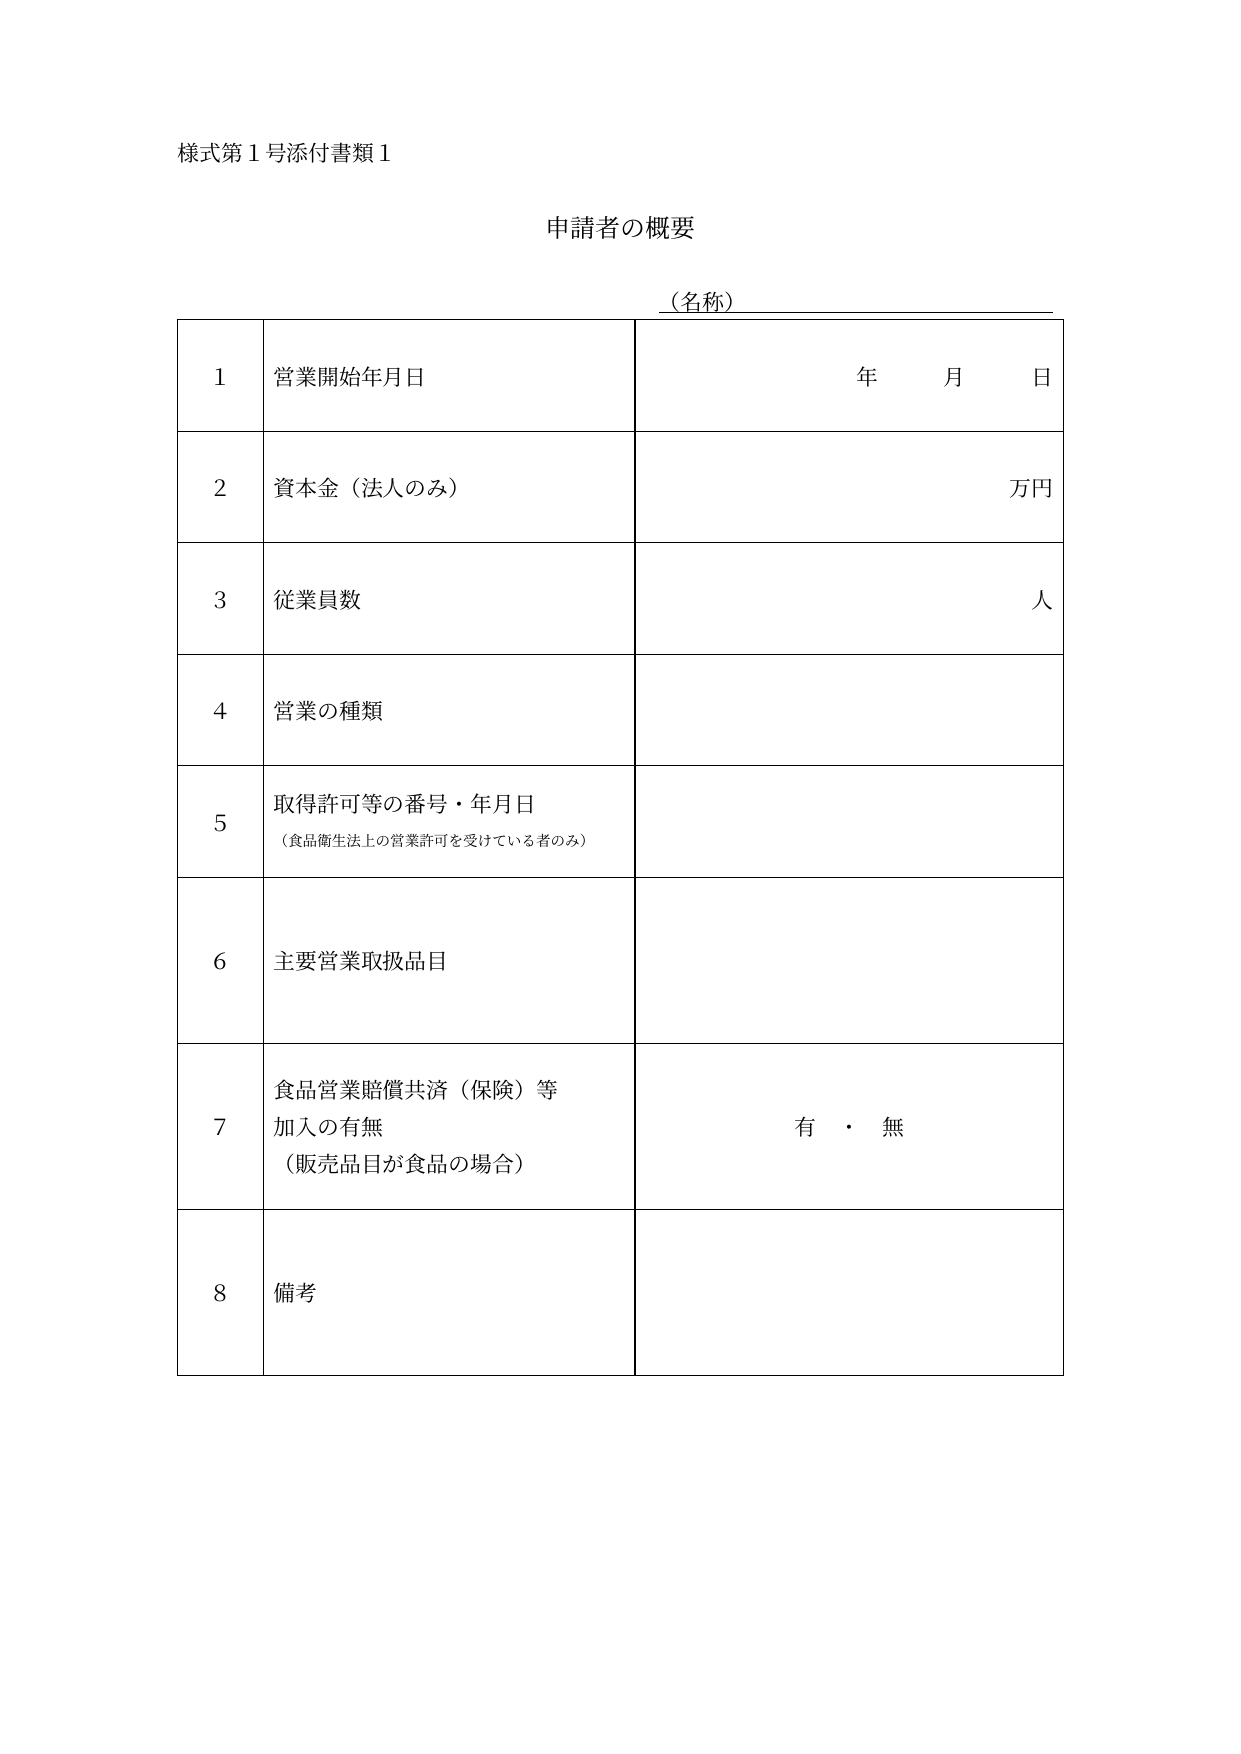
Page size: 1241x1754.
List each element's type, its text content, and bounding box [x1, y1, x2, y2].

table_cell [636, 878, 1063, 1043]
text 様式第１号添付書類１ [177, 133, 1063, 170]
table_cell 主要営業取扱品目 [264, 878, 634, 1043]
table_cell [636, 655, 1063, 765]
table_cell 食品営業賠償共済（保険）等 加入の有無 （販売品目が食品の場合） [264, 1044, 634, 1209]
table_cell ３ [178, 543, 263, 654]
table_cell 取得許可等の番号・年月日 （食品衛生法上の営業許可を受けている者のみ） [264, 766, 634, 877]
table_header １ [178, 320, 263, 431]
table_cell ２ [178, 432, 263, 542]
table_cell 従業員数 [264, 543, 634, 654]
table_cell [636, 766, 1063, 877]
table_cell ８ [178, 1210, 263, 1374]
table_cell [636, 1210, 1063, 1374]
table_cell ７ [178, 1044, 263, 1209]
table_cell 人 [636, 543, 1063, 654]
table_cell ６ [178, 878, 263, 1043]
table_cell 万円 [636, 432, 1063, 542]
table_header 年 月 日 [636, 320, 1063, 431]
text （名称） [177, 282, 1063, 319]
table_header 営業開始年月日 [264, 320, 634, 431]
table_cell 備考 [264, 1210, 634, 1374]
table_cell 営業の種類 [264, 655, 634, 765]
table_cell 資本金（法人のみ） [264, 432, 634, 542]
text 申請者の概要 [177, 208, 1063, 245]
table_cell ４ [178, 655, 263, 765]
table_cell 有 ・ 無 [636, 1044, 1063, 1209]
table_cell ５ [178, 766, 263, 877]
